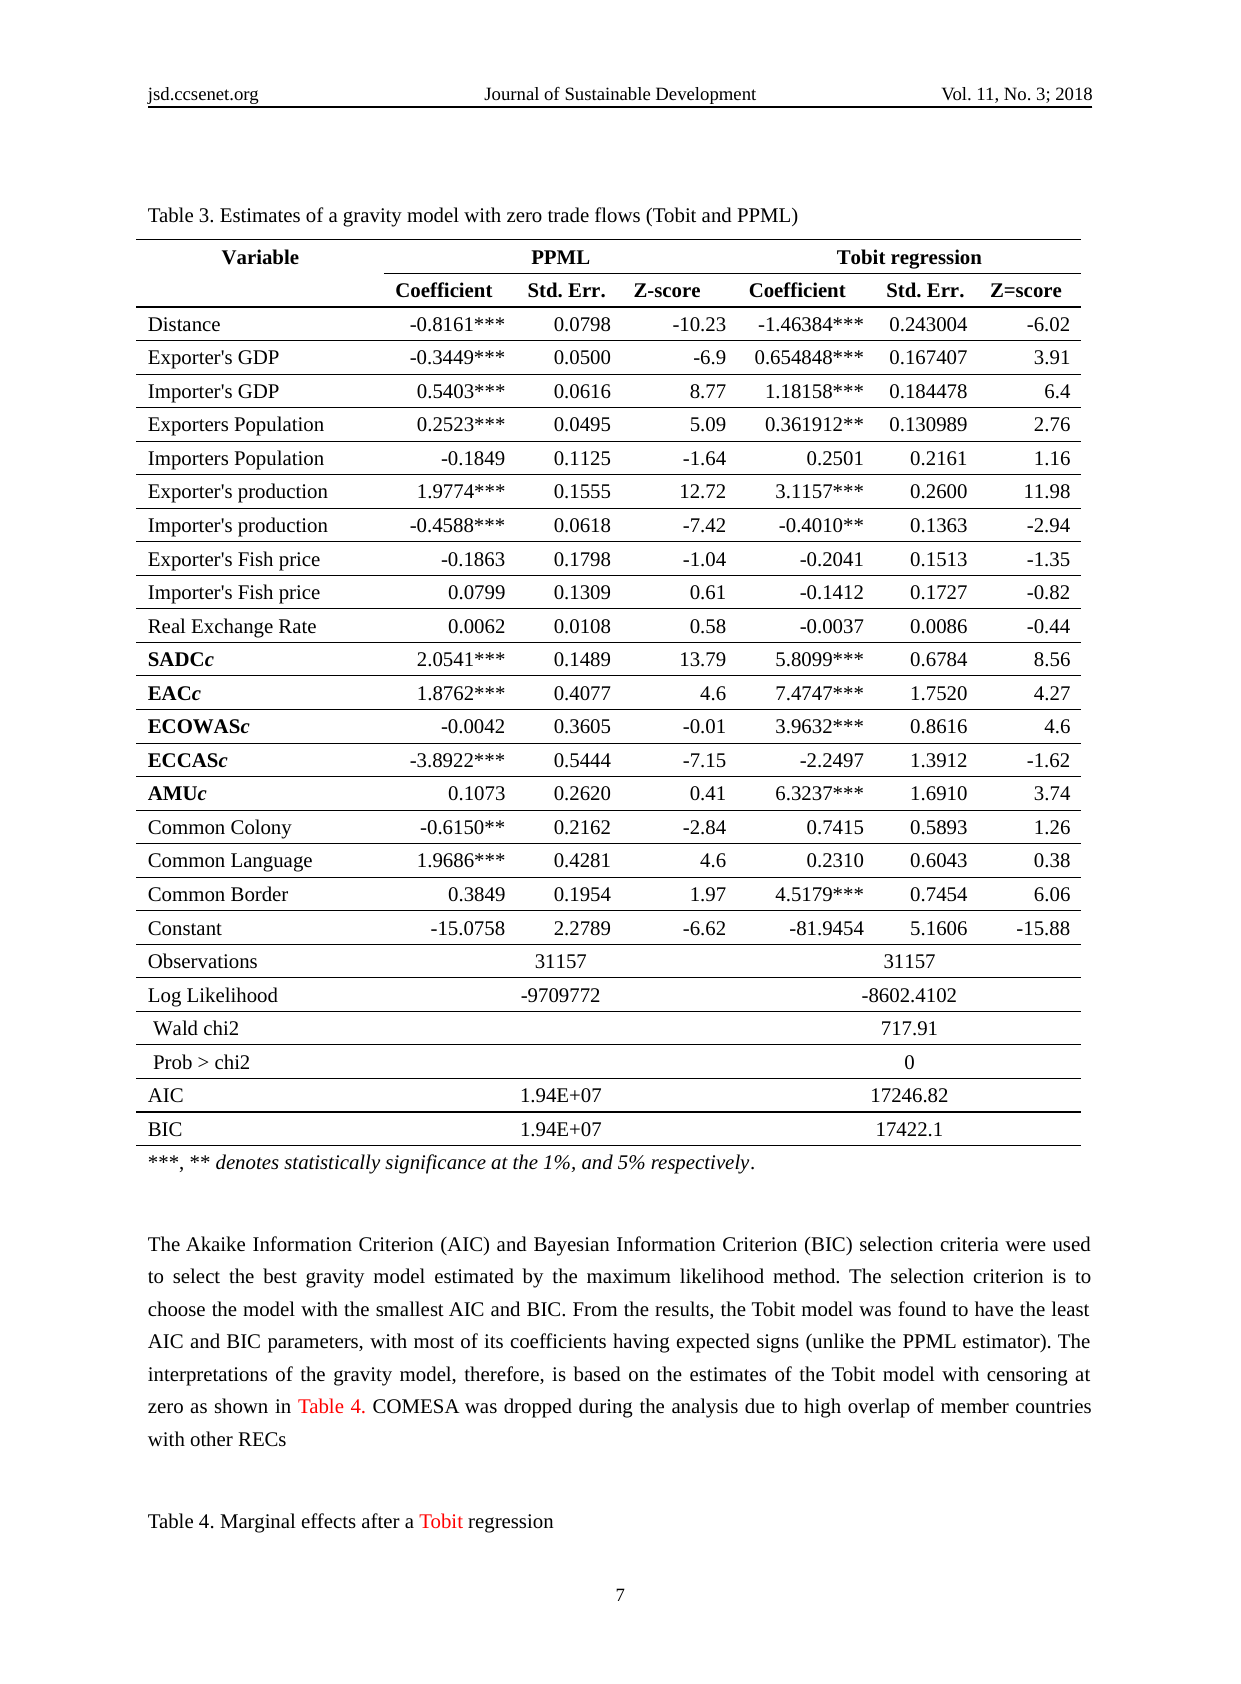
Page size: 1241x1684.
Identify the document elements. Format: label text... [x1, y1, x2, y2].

table_cell 8.77 [622, 375, 737, 407]
table_cell 0 [737, 1045, 1081, 1078]
table_cell 1.26 [979, 811, 1081, 843]
table_cell 4.5179*** [737, 878, 875, 910]
table_cell 0.4281 [516, 844, 622, 877]
table_cell 3.9632*** [737, 710, 875, 742]
table_cell Importers Population [136, 442, 384, 474]
table_cell -0.0037 [737, 609, 875, 642]
table_cell ECOWASc [136, 710, 384, 742]
table_cell -0.1412 [737, 576, 875, 608]
table_cell Importer's production [136, 509, 384, 541]
table_cell 17246.82 [737, 1079, 1081, 1111]
table_cell 0.58 [622, 609, 737, 642]
table_cell -0.4010** [737, 509, 875, 541]
table_cell -0.1849 [384, 442, 516, 474]
table_cell 0.2523*** [384, 408, 516, 441]
table_header Tobit regression [737, 240, 1081, 273]
table_cell Common Colony [136, 811, 384, 843]
table_cell Exporter's Fish price [136, 542, 384, 575]
table_cell Std. Err. [516, 274, 622, 306]
table_cell 0.2600 [875, 475, 978, 508]
table_cell 0.361912** [737, 408, 875, 441]
table_cell [384, 1012, 737, 1044]
table_cell 5.8099*** [737, 643, 875, 675]
table_cell AIC [136, 1079, 384, 1111]
table_cell -0.0042 [384, 710, 516, 742]
table_cell Coefficient [737, 274, 875, 306]
table_cell -1.62 [979, 744, 1081, 776]
table_cell 3.74 [979, 777, 1081, 809]
table_cell Exporters Population [136, 408, 384, 441]
table_cell 0.0798 [516, 308, 622, 340]
table_cell 2.76 [979, 408, 1081, 441]
table_cell 0.3849 [384, 878, 516, 910]
table_cell 0.1073 [384, 777, 516, 809]
table_cell 717.91 [737, 1012, 1081, 1044]
table_cell 7.4747*** [737, 676, 875, 709]
table_cell 6.06 [979, 878, 1081, 910]
table_cell 1.18158*** [737, 375, 875, 407]
table_cell 13.79 [622, 643, 737, 675]
text ***, ** denotes statistically significance at the 1%, and 5% respectively. [148, 1146, 1092, 1178]
table_cell 0.0495 [516, 408, 622, 441]
table_cell -0.82 [979, 576, 1081, 608]
table_cell 11.98 [979, 475, 1081, 508]
table_cell 5.1606 [875, 911, 978, 944]
table_cell 0.1125 [516, 442, 622, 474]
table_cell -2.2497 [737, 744, 875, 776]
table_cell 0.0616 [516, 375, 622, 407]
table_cell BIC [136, 1113, 384, 1145]
table_cell 0.130989 [875, 408, 978, 441]
table_cell 0.0500 [516, 341, 622, 373]
table_cell 0.2161 [875, 442, 978, 474]
table_cell 6.3237*** [737, 777, 875, 809]
table_cell Coefficient [384, 274, 516, 306]
table_cell Common Language [136, 844, 384, 877]
table_cell 0.184478 [875, 375, 978, 407]
table_cell -0.8161*** [384, 308, 516, 340]
table_cell 3.91 [979, 341, 1081, 373]
table_cell 0.1727 [875, 576, 978, 608]
table_cell -0.44 [979, 609, 1081, 642]
table_cell -10.23 [622, 308, 737, 340]
table_cell 0.0618 [516, 509, 622, 541]
table_cell Z-score [622, 274, 737, 306]
table_cell -6.02 [979, 308, 1081, 340]
table_cell 1.9774*** [384, 475, 516, 508]
table_cell Distance [136, 308, 384, 340]
table_cell Exporter's GDP [136, 341, 384, 373]
table_cell 0.5403*** [384, 375, 516, 407]
table_cell 0.0062 [384, 609, 516, 642]
table_cell 0.61 [622, 576, 737, 608]
table_cell -3.8922*** [384, 744, 516, 776]
table_cell 0.7415 [737, 811, 875, 843]
table_cell 0.4077 [516, 676, 622, 709]
table_cell -6.9 [622, 341, 737, 373]
table_cell 0.5893 [875, 811, 978, 843]
table_cell 0.2620 [516, 777, 622, 809]
table_cell 17422.1 [737, 1113, 1081, 1145]
table_cell Log Likelihood [136, 978, 384, 1011]
table_cell 0.7454 [875, 878, 978, 910]
table_cell 0.0108 [516, 609, 622, 642]
table_cell 1.94E+07 [384, 1113, 737, 1145]
table_cell 4.27 [979, 676, 1081, 709]
table_cell Real Exchange Rate [136, 609, 384, 642]
table_cell 2.0541*** [384, 643, 516, 675]
table_cell -0.3449*** [384, 341, 516, 373]
table_cell 1.8762*** [384, 676, 516, 709]
table_cell 0.1309 [516, 576, 622, 608]
table_cell Prob > chi2 [136, 1045, 384, 1078]
table_cell -0.4588*** [384, 509, 516, 541]
table_cell [384, 1045, 737, 1078]
table_cell Wald chi2 [136, 1012, 384, 1044]
table_cell -1.04 [622, 542, 737, 575]
table_cell -2.84 [622, 811, 737, 843]
table_cell ECCASc [136, 744, 384, 776]
table_cell -81.9454 [737, 911, 875, 944]
table_cell 1.97 [622, 878, 737, 910]
table_cell 8.56 [979, 643, 1081, 675]
table_cell 0.3605 [516, 710, 622, 742]
table_cell 31157 [737, 945, 1081, 977]
table_cell SADCc [136, 643, 384, 675]
table_cell 1.94E+07 [384, 1079, 737, 1111]
table_cell 4.6 [622, 844, 737, 877]
table_cell 3.1157*** [737, 475, 875, 508]
table_cell -8602.4102 [737, 978, 1081, 1011]
table_cell -0.1863 [384, 542, 516, 575]
table_cell 0.1555 [516, 475, 622, 508]
table_cell -2.94 [979, 509, 1081, 541]
table_cell -1.64 [622, 442, 737, 474]
table_cell -1.35 [979, 542, 1081, 575]
table_cell Importer's GDP [136, 375, 384, 407]
table_cell 0.1489 [516, 643, 622, 675]
table_cell 12.72 [622, 475, 737, 508]
table_cell Constant [136, 911, 384, 944]
table_cell 31157 [384, 945, 737, 977]
table_cell 6.4 [979, 375, 1081, 407]
table_cell Observations [136, 945, 384, 977]
table_cell 0.1798 [516, 542, 622, 575]
table_cell Importer's Fish price [136, 576, 384, 608]
table_cell 0.0799 [384, 576, 516, 608]
table_cell 0.2310 [737, 844, 875, 877]
table_cell -15.0758 [384, 911, 516, 944]
table_cell -7.15 [622, 744, 737, 776]
table_cell 0.6043 [875, 844, 978, 877]
table_cell 1.9686*** [384, 844, 516, 877]
text Table 3. Estimates of a gravity model with zero trade flows (Tobit and PPML) [148, 198, 1092, 231]
table_cell -15.88 [979, 911, 1081, 944]
table_cell 0.6784 [875, 643, 978, 675]
table_cell 1.7520 [875, 676, 978, 709]
table_cell 0.8616 [875, 710, 978, 742]
table_cell 5.09 [622, 408, 737, 441]
table_cell 0.0086 [875, 609, 978, 642]
table_cell Exporter's production [136, 475, 384, 508]
table_cell EACc [136, 676, 384, 709]
table_cell Common Border [136, 878, 384, 910]
table_cell -0.2041 [737, 542, 875, 575]
table_cell 1.16 [979, 442, 1081, 474]
table_cell 0.167407 [875, 341, 978, 373]
table_cell -9709772 [384, 978, 737, 1011]
text The Akaike Information Criterion (AIC) and Bayesian Information Criterion (BIC) selection criteria were used to select the best gravity model estimated by the maximum likelihood method. The selection criterion is to choose the model with the smallest AIC and BIC. From the results, the Tobit model was found to have the least AIC and BIC parameters, with most of its coefficients having expected signs (unlike the PPML estimator). The interpretations of the gravity model, therefore, is based on the estimates of the Tobit model with censoring at zero as shown in Table 4. COMESA was dropped during the analysis due to high overlap of member countries with other RECs [148, 1228, 1092, 1455]
table_header Variable [136, 240, 384, 306]
table_cell 2.2789 [516, 911, 622, 944]
table_cell 1.6910 [875, 777, 978, 809]
table_cell Z=score [979, 274, 1081, 306]
table_cell 4.6 [979, 710, 1081, 742]
table_cell 0.41 [622, 777, 737, 809]
table_cell 1.3912 [875, 744, 978, 776]
table_cell -1.46384*** [737, 308, 875, 340]
text Table 4. Marginal effects after a Tobit regression [148, 1504, 1092, 1537]
table_cell 0.2501 [737, 442, 875, 474]
table_cell 0.2162 [516, 811, 622, 843]
table_header PPML [384, 240, 737, 273]
table_cell -6.62 [622, 911, 737, 944]
table_cell 0.243004 [875, 308, 978, 340]
table_cell 0.1954 [516, 878, 622, 910]
table_cell 0.5444 [516, 744, 622, 776]
table_cell -0.6150** [384, 811, 516, 843]
table_cell -7.42 [622, 509, 737, 541]
table_cell 0.1363 [875, 509, 978, 541]
table_cell 4.6 [622, 676, 737, 709]
table_cell AMUc [136, 777, 384, 809]
table_cell 0.1513 [875, 542, 978, 575]
table_cell 0.654848*** [737, 341, 875, 373]
table_cell Std. Err. [875, 274, 978, 306]
table_cell 0.38 [979, 844, 1081, 877]
table_cell -0.01 [622, 710, 737, 742]
